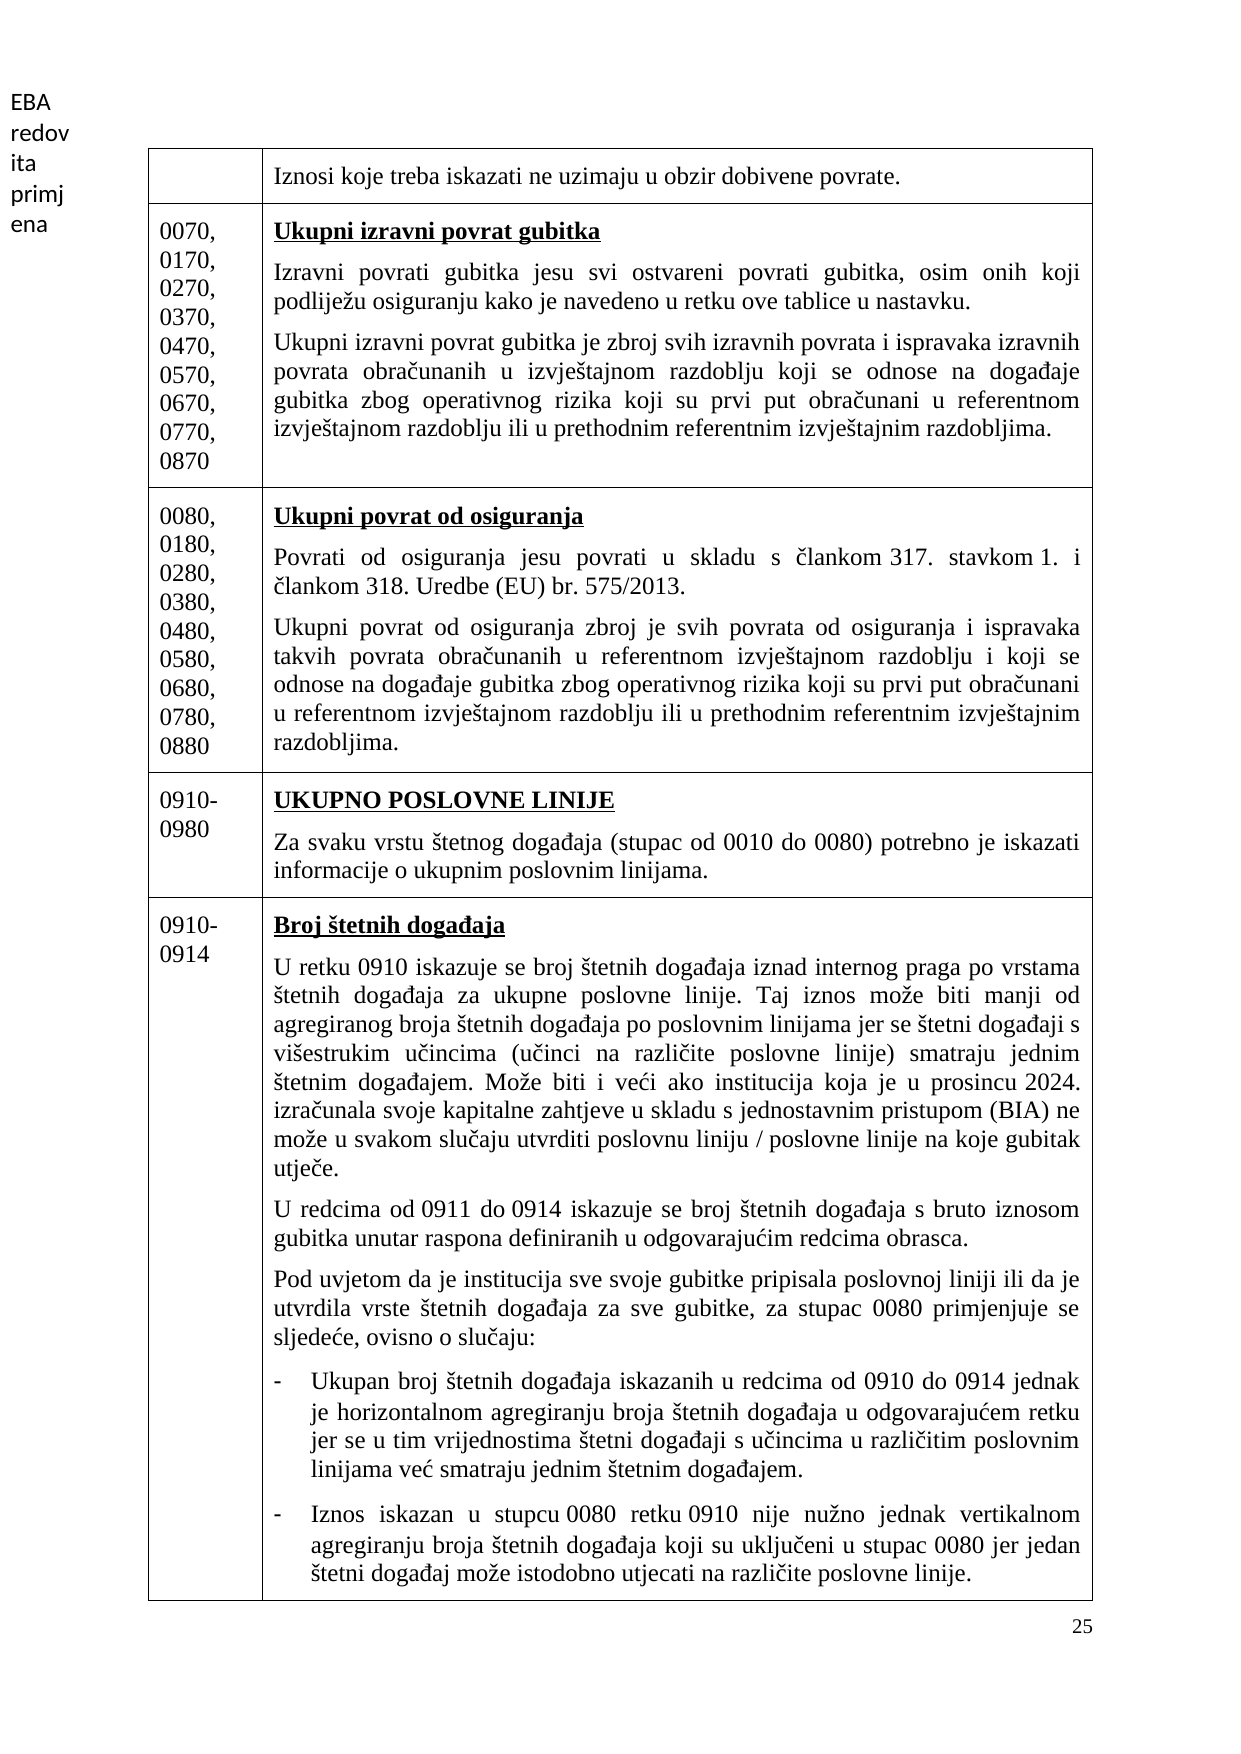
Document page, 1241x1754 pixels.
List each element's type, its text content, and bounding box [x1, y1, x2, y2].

table_cell Broj štetnih događaja U retku 0910 iskazuje se broj štetnih događaja iznad internog praga po vrstama štetnih događaja za ukupne poslovne linije. Taj iznos može biti manji od agregiranog broja štetnih događaja po poslovnim linijama jer se štetni događaji s višestrukim učincima (učinci na različite poslovne linije) smatraju jednim štetnim događajem. Može biti i veći ako institucija koja je u prosincu 2024. izračunala svoje kapitalne zahtjeve u skladu s jednostavnim pristupom (BIA) ne može u svakom slučaju utvrditi poslovnu liniju / poslovne linije na koje gubitak utječe. U redcima od 0911 do 0914 iskazuje se broj štetnih događaja s bruto iznosom gubitka unutar raspona definiranih u odgovarajućim redcima obrasca. Pod uvjetom da je institucija sve svoje gubitke pripisala poslovnoj liniji ili da je utvrdila vrste štetnih događaja za sve gubitke, za stupac 0080 primjenjuje se sljedeće, ovisno o slučaju: Ukupan broj štetnih događaja iskazanih u redcima od 0910 do 0914 jednak je horizontalnom agregiranju broja štetnih događaja u odgovarajućem retku jer se u tim vrijednostima štetni događaji s učincima u različitim poslovnim linijama već smatraju jednim štetnim događajem. Iznos iskazan u stupcu 0080 retku 0910 nije nužno jednak vertikalnom agregiranju broja štetnih događaja koji su uključeni u stupac 0080 jer jedan štetni događaj može istodobno utjecati na različite poslovne linije. [263, 898, 1092, 1600]
table_cell Ukupni izravni povrat gubitka Izravni povrati gubitka jesu svi ostvareni povrati gubitka, osim onih koji podliježu osiguranju kako je navedeno u retku ove tablice u nastavku. Ukupni izravni povrat gubitka je zbroj svih izravnih povrata i ispravaka izravnih povrata obračunanih u izvještajnom razdoblju koji se odnose na događaje gubitka zbog operativnog rizika koji su prvi put obračunani u referentnom izvještajnom razdoblju ili u prethodnim referentnim izvještajnim razdobljima. [263, 204, 1092, 487]
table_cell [263, 149, 1092, 202]
table_cell 0070, 0170, 0270, 0370, 0470, 0570, 0670, 0770, 0870 [149, 204, 262, 487]
table_cell Ukupni povrat od osiguranja Povrati od osiguranja jesu povrati u skladu s člankom 317. stavkom 1. i člankom 318. Uredbe (EU) br. 575/2013. Ukupni povrat od osiguranja zbroj je svih povrata od osiguranja i ispravaka takvih povrata obračunanih u referentnom izvještajnom razdoblju i koji se odnose na događaje gubitka zbog operativnog rizika koji su prvi put obračunani u referentnom izvještajnom razdoblju ili u prethodnim referentnim izvještajnim razdobljima. [263, 488, 1092, 772]
table_cell 0910-0980 [149, 773, 262, 897]
table_cell 0910-0914 [149, 898, 262, 1600]
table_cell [149, 149, 262, 202]
table_cell UKUPNO POSLOVNE LINIJE Za svaku vrstu štetnog događaja (stupac od 0010 do 0080) potrebno je iskazati informacije o ukupnim poslovnim linijama. [263, 773, 1092, 897]
table_cell 0080, 0180, 0280, 0380, 0480, 0580, 0680, 0780, 0880 [149, 488, 262, 772]
